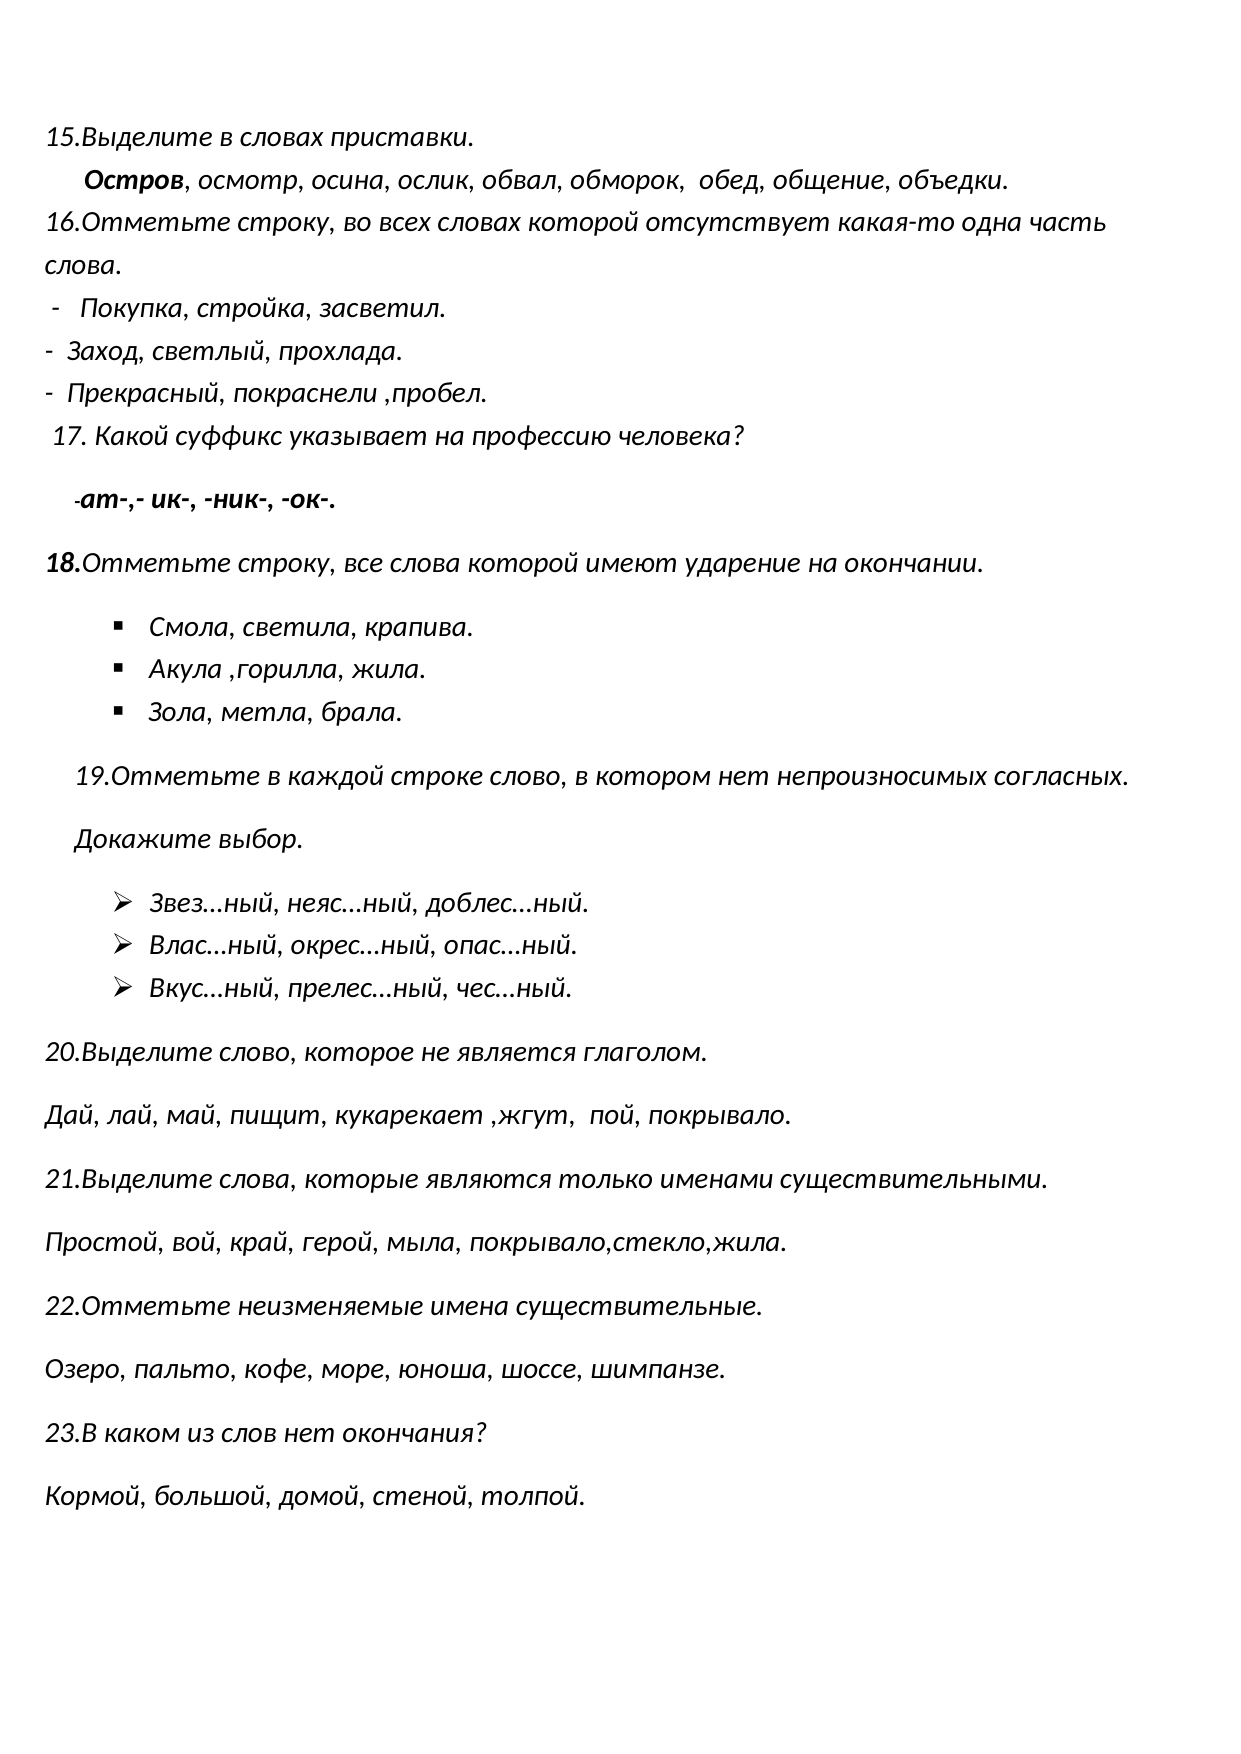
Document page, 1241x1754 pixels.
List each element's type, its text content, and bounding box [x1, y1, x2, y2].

list 15.Выделите в словах приставки. [0, 118, 1152, 154]
list Смола, светила, крапива. [111, 608, 1152, 643]
text 21.Выделите слова, которые являются только именами существительными. [44, 1160, 1152, 1195]
list - Покупка, стройка, засветил. [0, 289, 1152, 324]
text Дай, лай, май, пищит, кукарекает ,жгут, пой, покрывало. [44, 1096, 1152, 1132]
list - Прекрасный, покраснели ,пробел. [0, 374, 1152, 410]
list Влас…ный, окрес…ный, опас…ный. [111, 926, 1152, 962]
list 16.Отметьте строку, во всех словах которой отсутствует какая-то одна часть слова. [0, 203, 1152, 282]
list Зола, метла, брала. [74, 693, 1152, 729]
text 23.В каком из слов нет окончания? [44, 1414, 1152, 1449]
text 18.Отметьте строку, все слова которой имеют ударение на окончании. [44, 544, 1152, 580]
list Вкус…ный, прелес…ный, чес…ный. [111, 969, 1152, 1005]
text Докажите выбор. [74, 820, 1152, 856]
text Кормой, большой, домой, стеной, толпой. [44, 1477, 1152, 1513]
list - Заход, светлый, прохлада. [0, 332, 1152, 367]
text Озеро, пальто, кофе, море, юноша, шоссе, шимпанзе. [44, 1350, 1152, 1386]
list 17. Какой суффикс указывает на профессию человека? [0, 417, 1152, 453]
text 22.Отметьте неизменяемые имена существительные. [44, 1287, 1152, 1322]
text -ат-,- ик-, -ник-, -ок-. [74, 481, 1152, 516]
text Простой, вой, край, герой, мыла, покрывало,стекло,жила. [44, 1223, 1152, 1259]
list Акула ,горилла, жила. [111, 650, 1152, 686]
text 20.Выделите слово, которое не является глаголом. [44, 1033, 1152, 1068]
text 19.Отметьте в каждой строке слово, в котором нет непроизносимых согласных. [74, 757, 1152, 792]
list Остров, осмотр, осина, ослик, обвал, обморок, обед, общение, объедки. [0, 161, 1152, 196]
list Звез…ный, неяс…ный, доблес…ный. [111, 884, 1152, 919]
